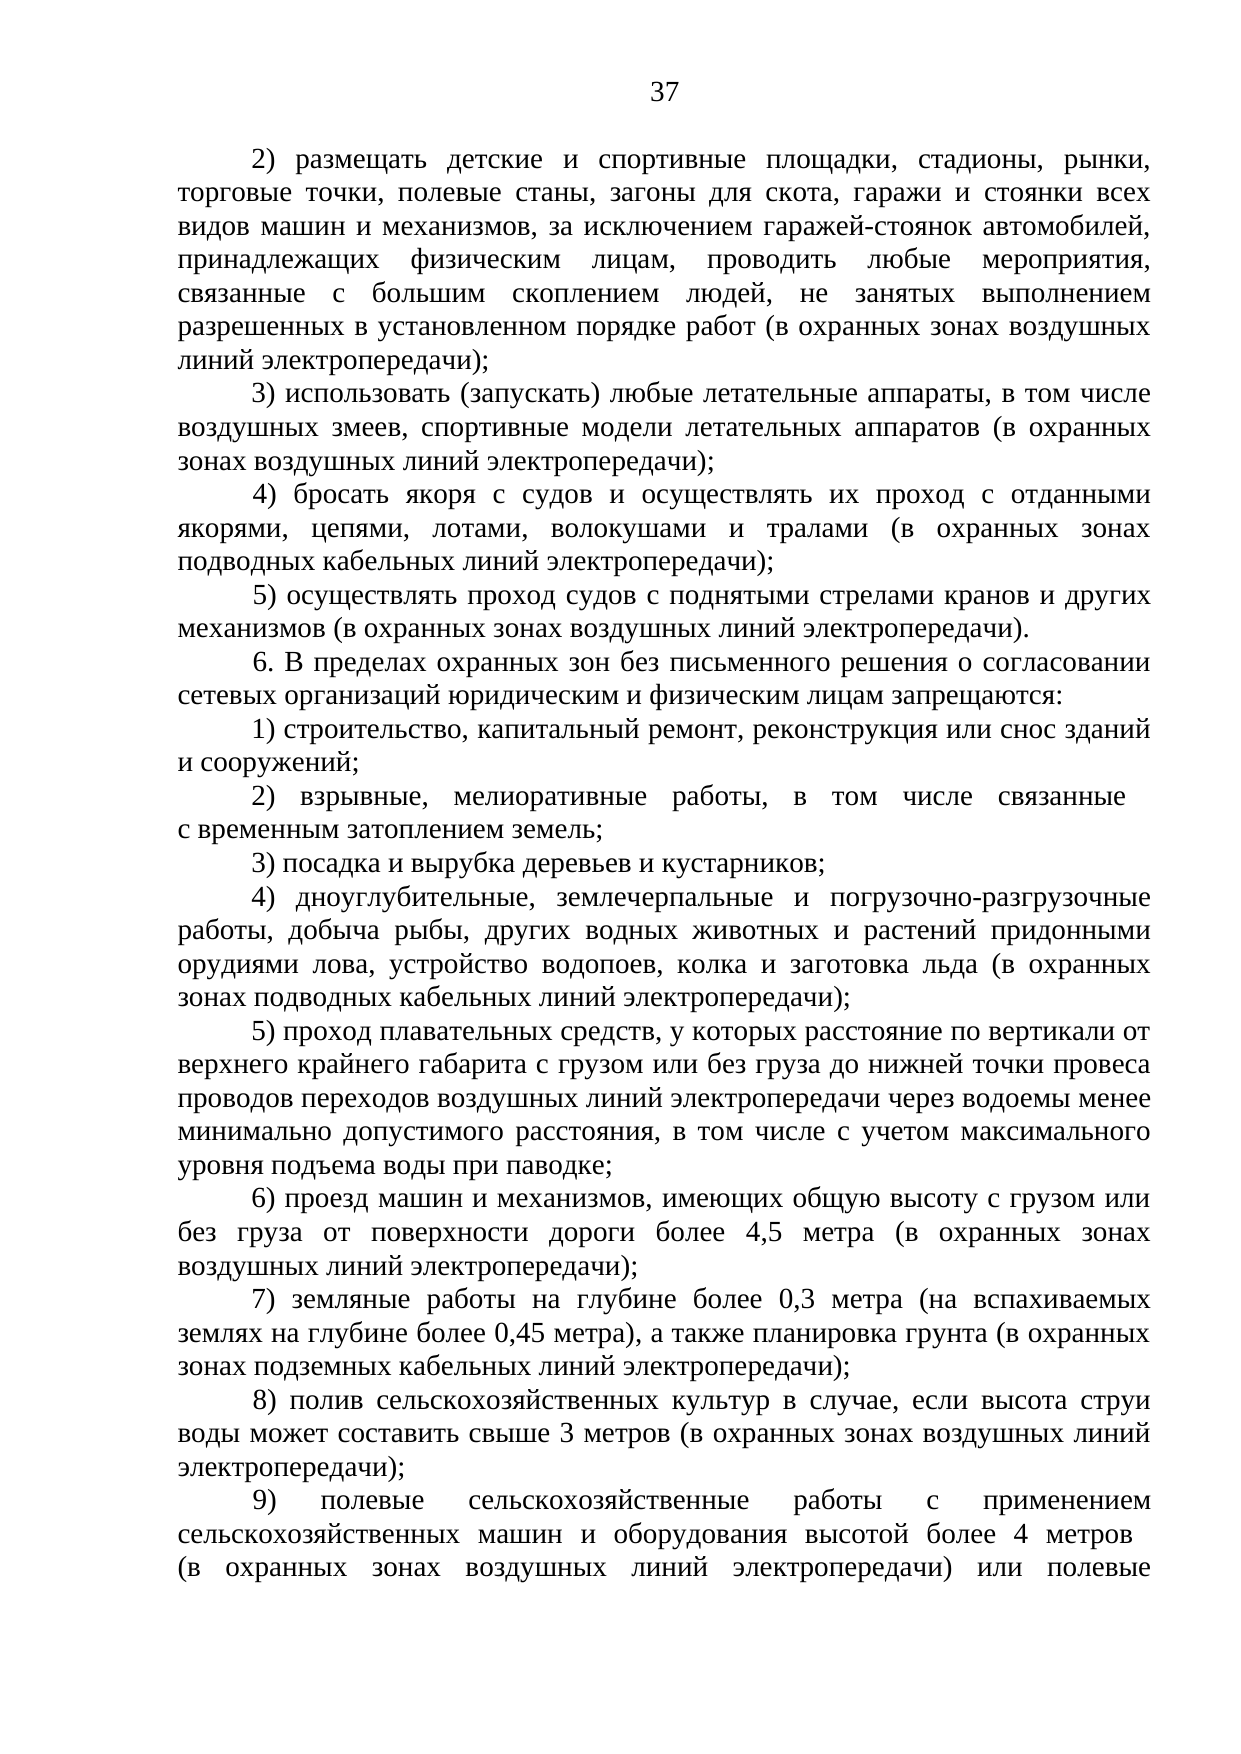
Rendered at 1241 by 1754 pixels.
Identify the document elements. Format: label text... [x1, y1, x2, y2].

text 4) дноуглубительные, землечерпальные и погрузочно-разгрузочные работы, добыча рыбы, других водных животных и растений придонными орудиями лова, устройство водопоев, колка и заготовка льда (в охранных зонах подводных кабельных линий электропередачи); [177, 879, 1152, 1013]
text 8) полив сельскохозяйственных культур в случае, если высота струи воды может составить свыше 3 метров (в охранных зонах воздушных линий электропередачи); [177, 1382, 1152, 1482]
text 5) проход плавательных средств, у которых расстояние по вертикали от верхнего крайнего габарита с грузом или без груза до нижней точки провеса проводов переходов воздушных линий электропередачи через водоемы менее минимально допустимого расстояния, в том числе с учетом максимального уровня подъема воды при паводке; [177, 1013, 1152, 1181]
text 7) земляные работы на глубине более 0,3 метра (на вспахиваемых землях на глубине более 0,45 метра), а также планировка грунта (в охранных зонах подземных кабельных линий электропередачи); [177, 1281, 1152, 1382]
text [177, 1482, 1152, 1583]
text 3) посадка и вырубка деревьев и кустарников; [177, 845, 1152, 879]
text 4) бросать якоря с судов и осуществлять их проход с отданными якорями, цепями, лотами, волокушами и тралами (в охранных зонах подводных кабельных линий электропередачи); [177, 476, 1152, 577]
text 6. В пределах охранных зон без письменного решения о согласовании сетевых организаций юридическим и физическим лицам запрещаются: [177, 644, 1152, 711]
text 1) строительство, капитальный ремонт, реконструкция или снос зданий и сооружений; [177, 711, 1152, 778]
text 5) осуществлять проход судов с поднятыми стрелами кранов и других механизмов (в охранных зонах воздушных линий электропередачи). [177, 577, 1152, 644]
text 2) взрывные, мелиоративные работы, в том числе связанные с временным затоплением земель; [177, 778, 1152, 845]
text 3) использовать (запускать) любые летательные аппараты, в том числе воздушных змеев, спортивные модели летательных аппаратов (в охранных зонах воздушных линий электропередачи); [177, 376, 1152, 476]
text 2) размещать детские и спортивные площадки, стадионы, рынки, торговые точки, полевые станы, загоны для скота, гаражи и стоянки всех видов машин и механизмов, за исключением гаражей-стоянок автомобилей, принадлежащих физическим лицам, проводить любые мероприятия, связанные с большим скоплением людей, не занятых выполнением разрешенных в установленном порядке работ (в охранных зонах воздушных линий электропередачи); [177, 141, 1152, 376]
text 6) проезд машин и механизмов, имеющих общую высоту с грузом или без груза от поверхности дороги более 4,5 метра (в охранных зонах воздушных линий электропередачи); [177, 1181, 1152, 1281]
